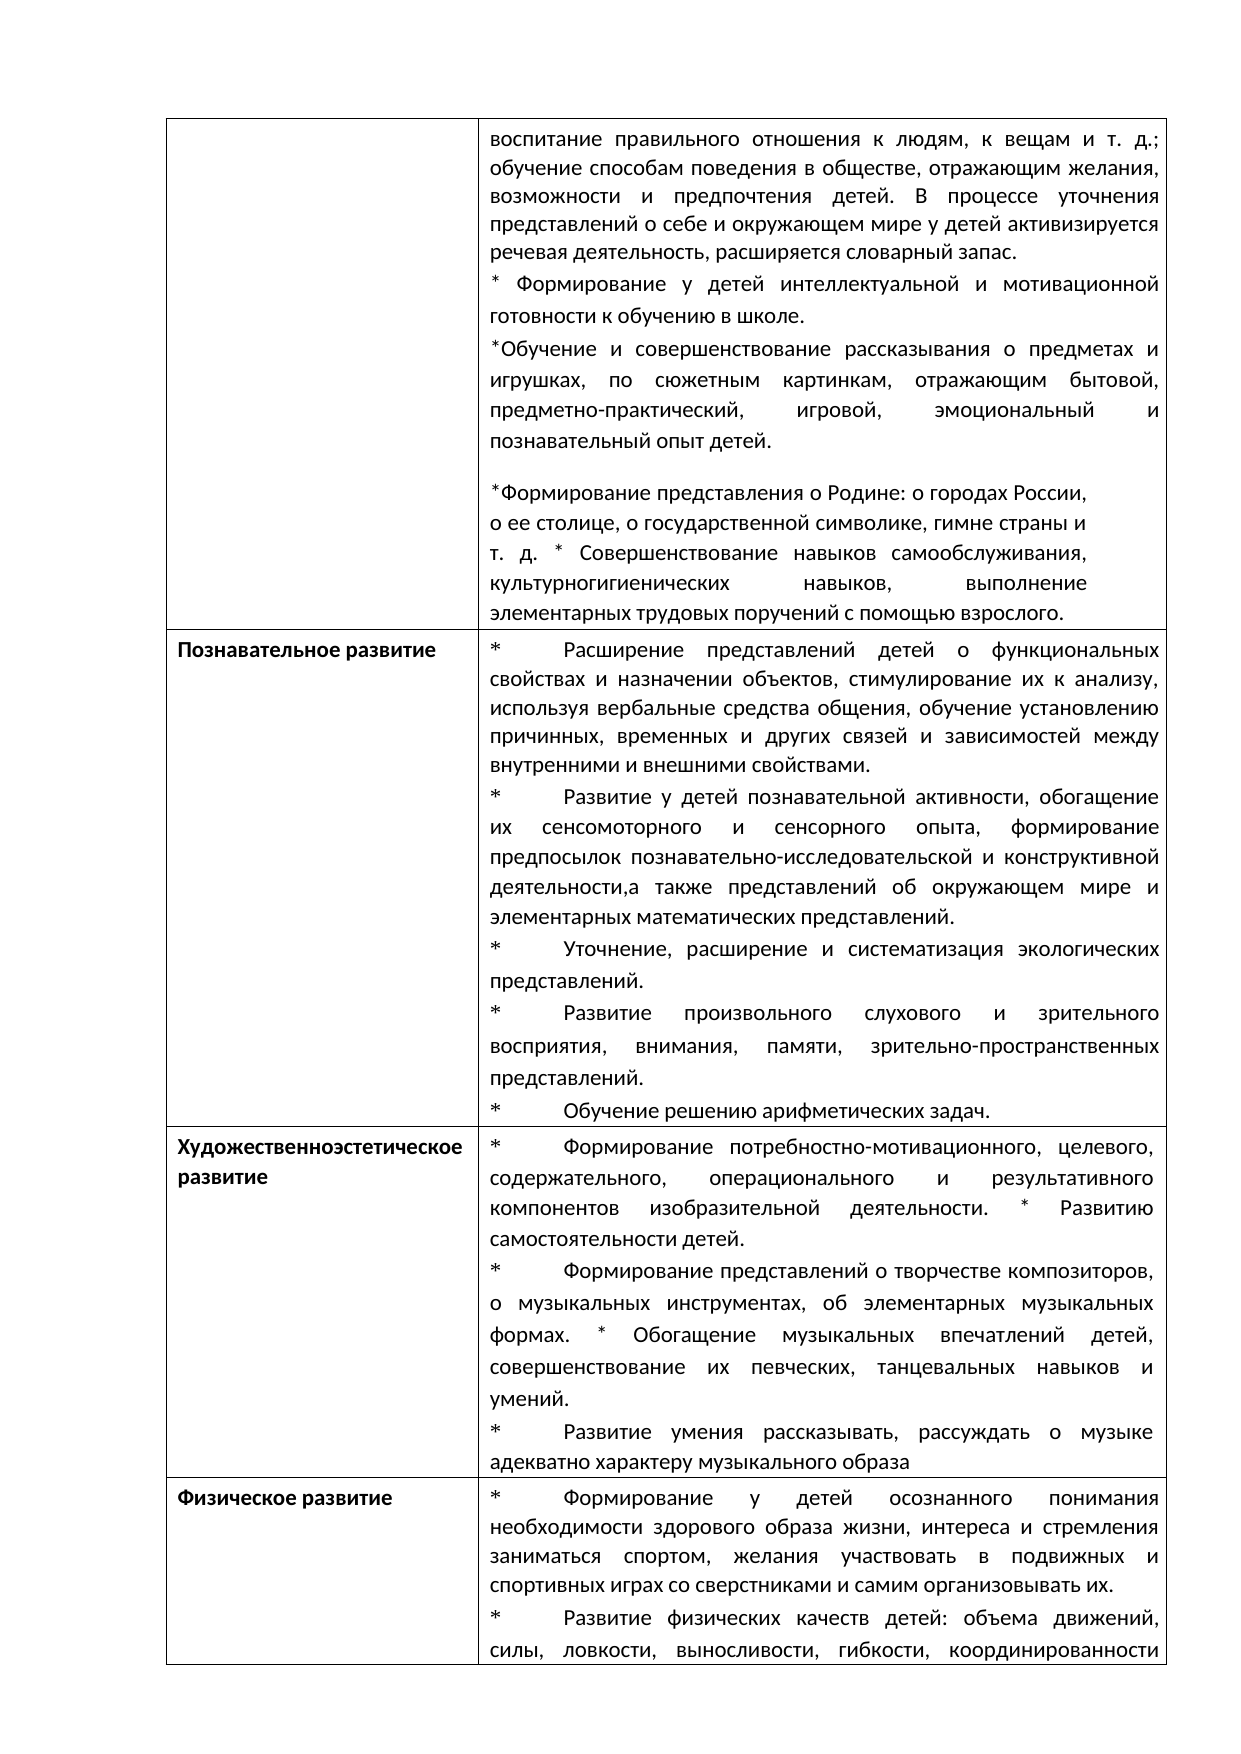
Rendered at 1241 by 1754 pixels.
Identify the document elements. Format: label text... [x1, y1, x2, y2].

table_cell Расширение представлений детей о функциональных свойствах и назначении объектов, стимулирование их к анализу, используя вербальные средства общения, обучение установлению причинных, временных и других связей и зависимостей между внутренними и внешними свойствами. Развитие у детей познавательной активности, обогащение их сенсомоторного и сенсорного опыта, формирование предпосылок познавательно-исследовательской и конструктивной деятельности,а также представлений об окружающем мире и элементарных математических представлений. Уточнение, расширение и систематизация экологических представлений. Развитие произвольного слухового и зрительного восприятия, внимания, памяти, зрительно-пространственных представлений. Обучение решению арифметических задач. [479, 630, 1166, 1126]
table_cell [479, 119, 1166, 629]
table_cell Художественноэстетическое развитие [167, 1127, 478, 1477]
table_cell Формирование потребностно-мотивационного, целевого, содержательного, операционального и результативного компонентов изобразительной деятельности. * Развитию самостоятельности детей. Формирование представлений о творчестве композиторов, о музыкальных инструментах, об элементарных музыкальных формах. * Обогащение музыкальных впечатлений детей, совершенствование их певческих, танцевальных навыков и умений. Развитие умения рассказывать, рассуждать о музыке адекватно характеру музыкального образа [479, 1127, 1166, 1477]
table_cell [167, 119, 478, 629]
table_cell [479, 1478, 1166, 1664]
table_cell Физическое развитие [167, 1478, 478, 1664]
table_cell Познавательное развитие [167, 630, 478, 1126]
